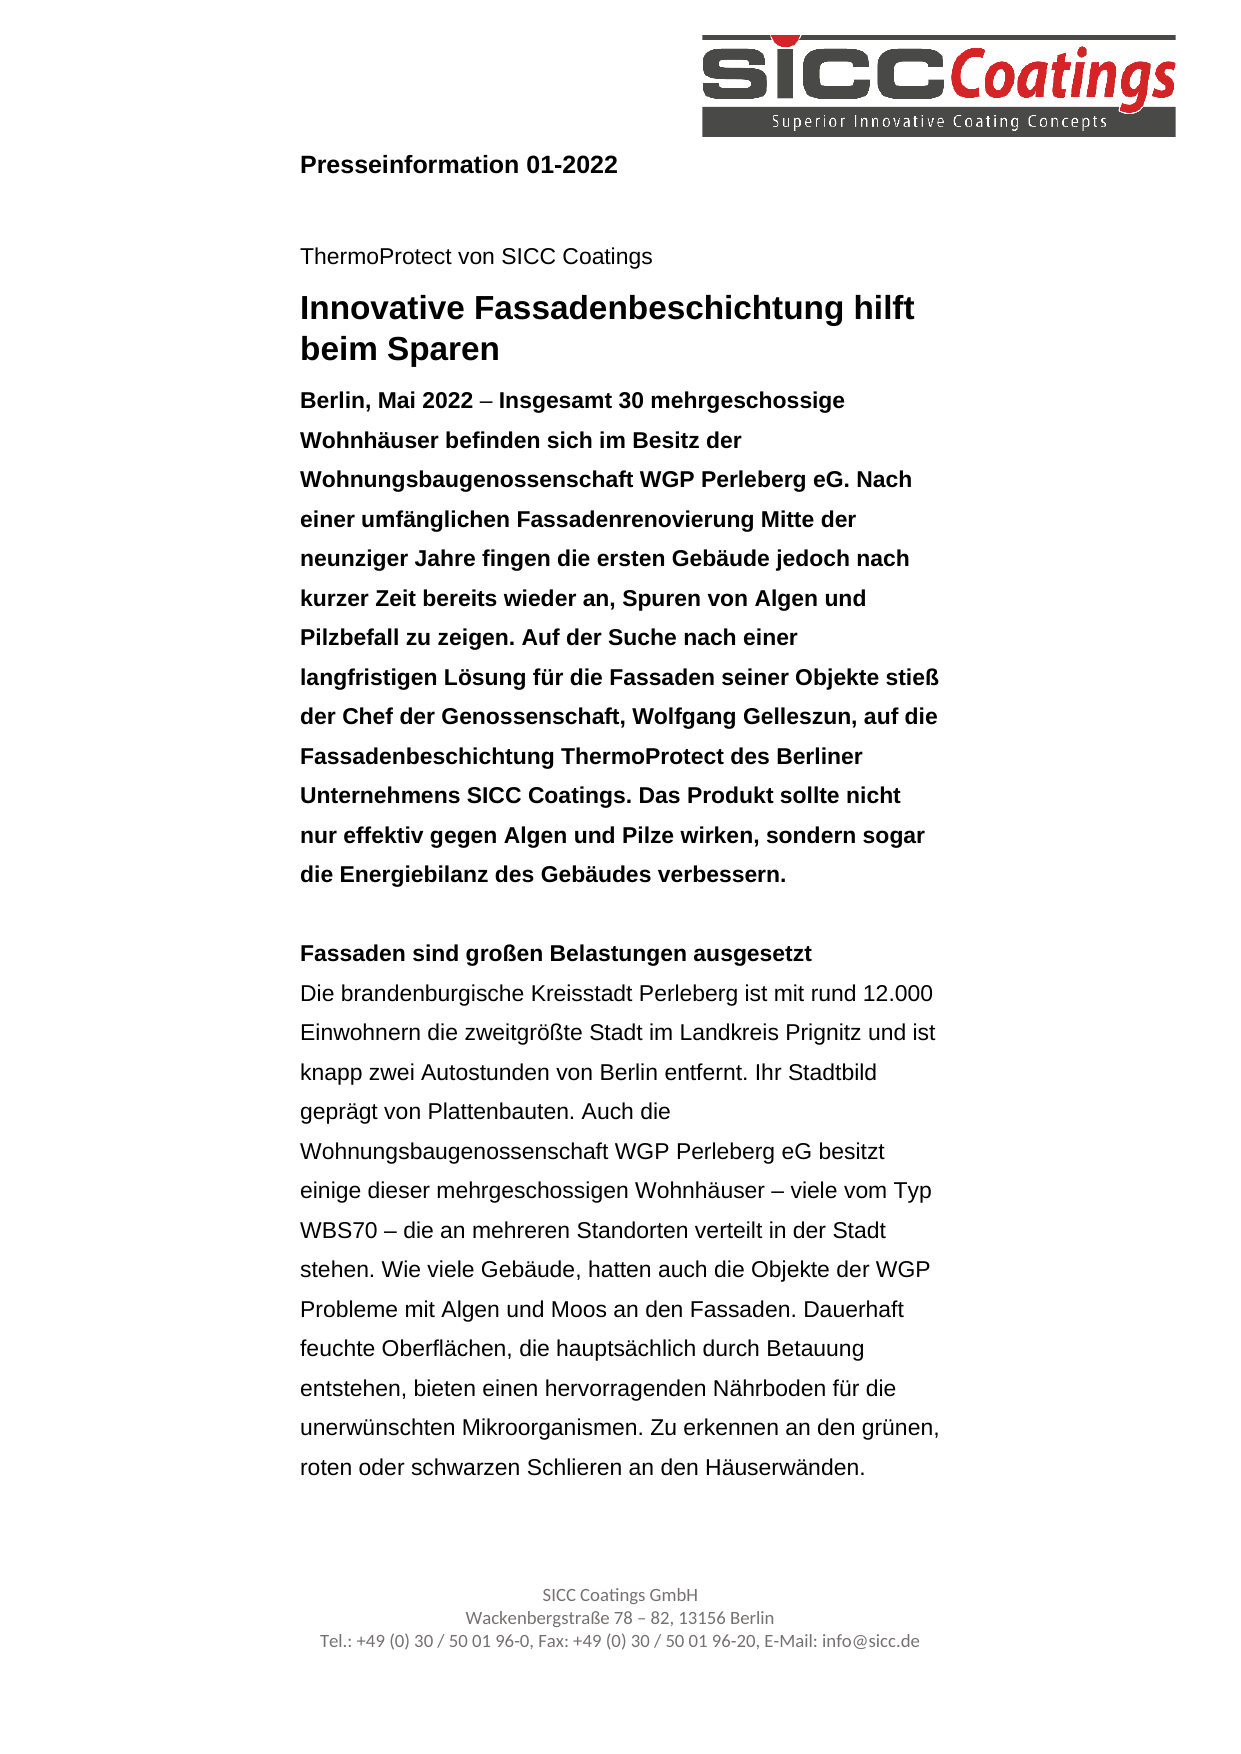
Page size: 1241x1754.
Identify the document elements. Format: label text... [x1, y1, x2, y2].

picture [702, 35, 1176, 137]
text Die brandenburgische Kreisstadt Perleberg ist mit rund 12.000 Einwohnern die zweitgrößte Stadt im Landkreis Prignitz und ist knapp zwei Autostunden von Berlin entfernt. Ihr Stadtbild geprägt von Plattenbauten. Auch die Wohnungsbaugenossenschaft WGP Perleberg eG besitzt einige dieser mehrgeschossigen Wohnhäuser – viele vom Typ WBS70 – die an mehreren Standorten verteilt in der Stadt stehen. Wie viele Gebäude, hatten auch die Objekte der WGP Probleme mit Algen und Moos an den Fassaden. Dauerhaft feuchte Oberflächen, die hauptsächlich durch Betauung entstehen, bieten einen hervorragenden Nährboden für die unerwünschten Mikroorganismen. Zu erkennen an den grünen, roten oder schwarzen Schlieren an den Häuserwänden. [300, 980, 940, 1480]
text Presseinformation 01-2022 [300, 150, 940, 179]
text Innovative Fassadenbeschichtung hilft beim Sparen [300, 288, 940, 368]
text Berlin, Mai 2022 – Insgesamt 30 mehrgeschossige Wohnhäuser befinden sich im Besitz der Wohnungsbaugenossenschaft WGP Perleberg eG. Nach einer umfänglichen Fassadenrenovierung Mitte der neunziger Jahre fingen die ersten Gebäude jedoch nach kurzer Zeit bereits wieder an, Spuren von Algen und Pilzbefall zu zeigen. Auf der Suche nach einer langfristigen Lösung für die Fassaden seiner Objekte stieß der Chef der Genossenschaft, Wolfgang Gelleszun, auf die Fassadenbeschichtung ThermoProtect des Berliner Unternehmens SICC Coatings. Das Produkt sollte nicht nur effektiv gegen Algen und Pilze wirken, sondern sogar die Energiebilanz des Gebäudes verbessern. [300, 387, 940, 888]
text Fassaden sind großen Belastungen ausgesetzt [300, 940, 940, 967]
text ThermoProtect von SICC Coatings [300, 243, 940, 269]
